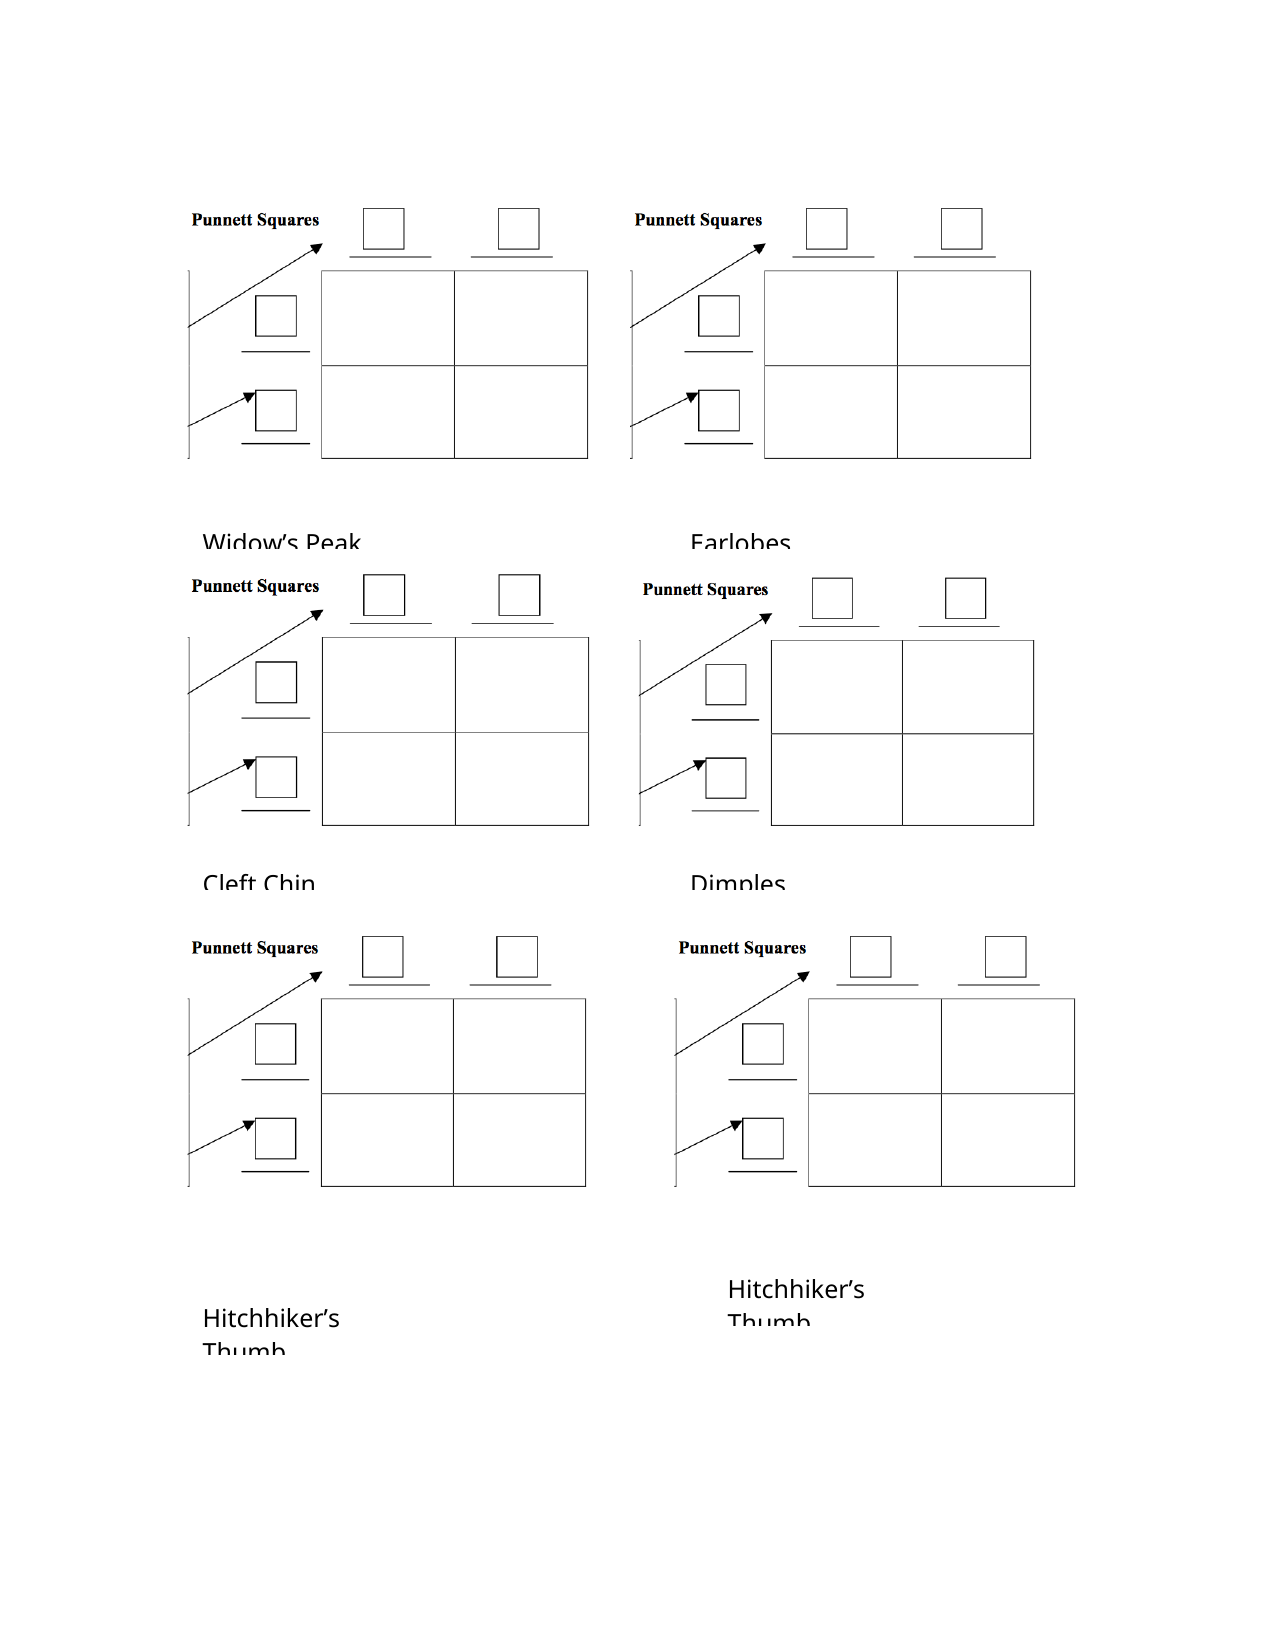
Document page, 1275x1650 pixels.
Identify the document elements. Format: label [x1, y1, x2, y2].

picture [638, 559, 1046, 838]
picture [630, 189, 1043, 471]
picture [187, 556, 601, 838]
picture [187, 189, 600, 471]
picture [187, 917, 598, 1199]
picture [674, 917, 1087, 1199]
